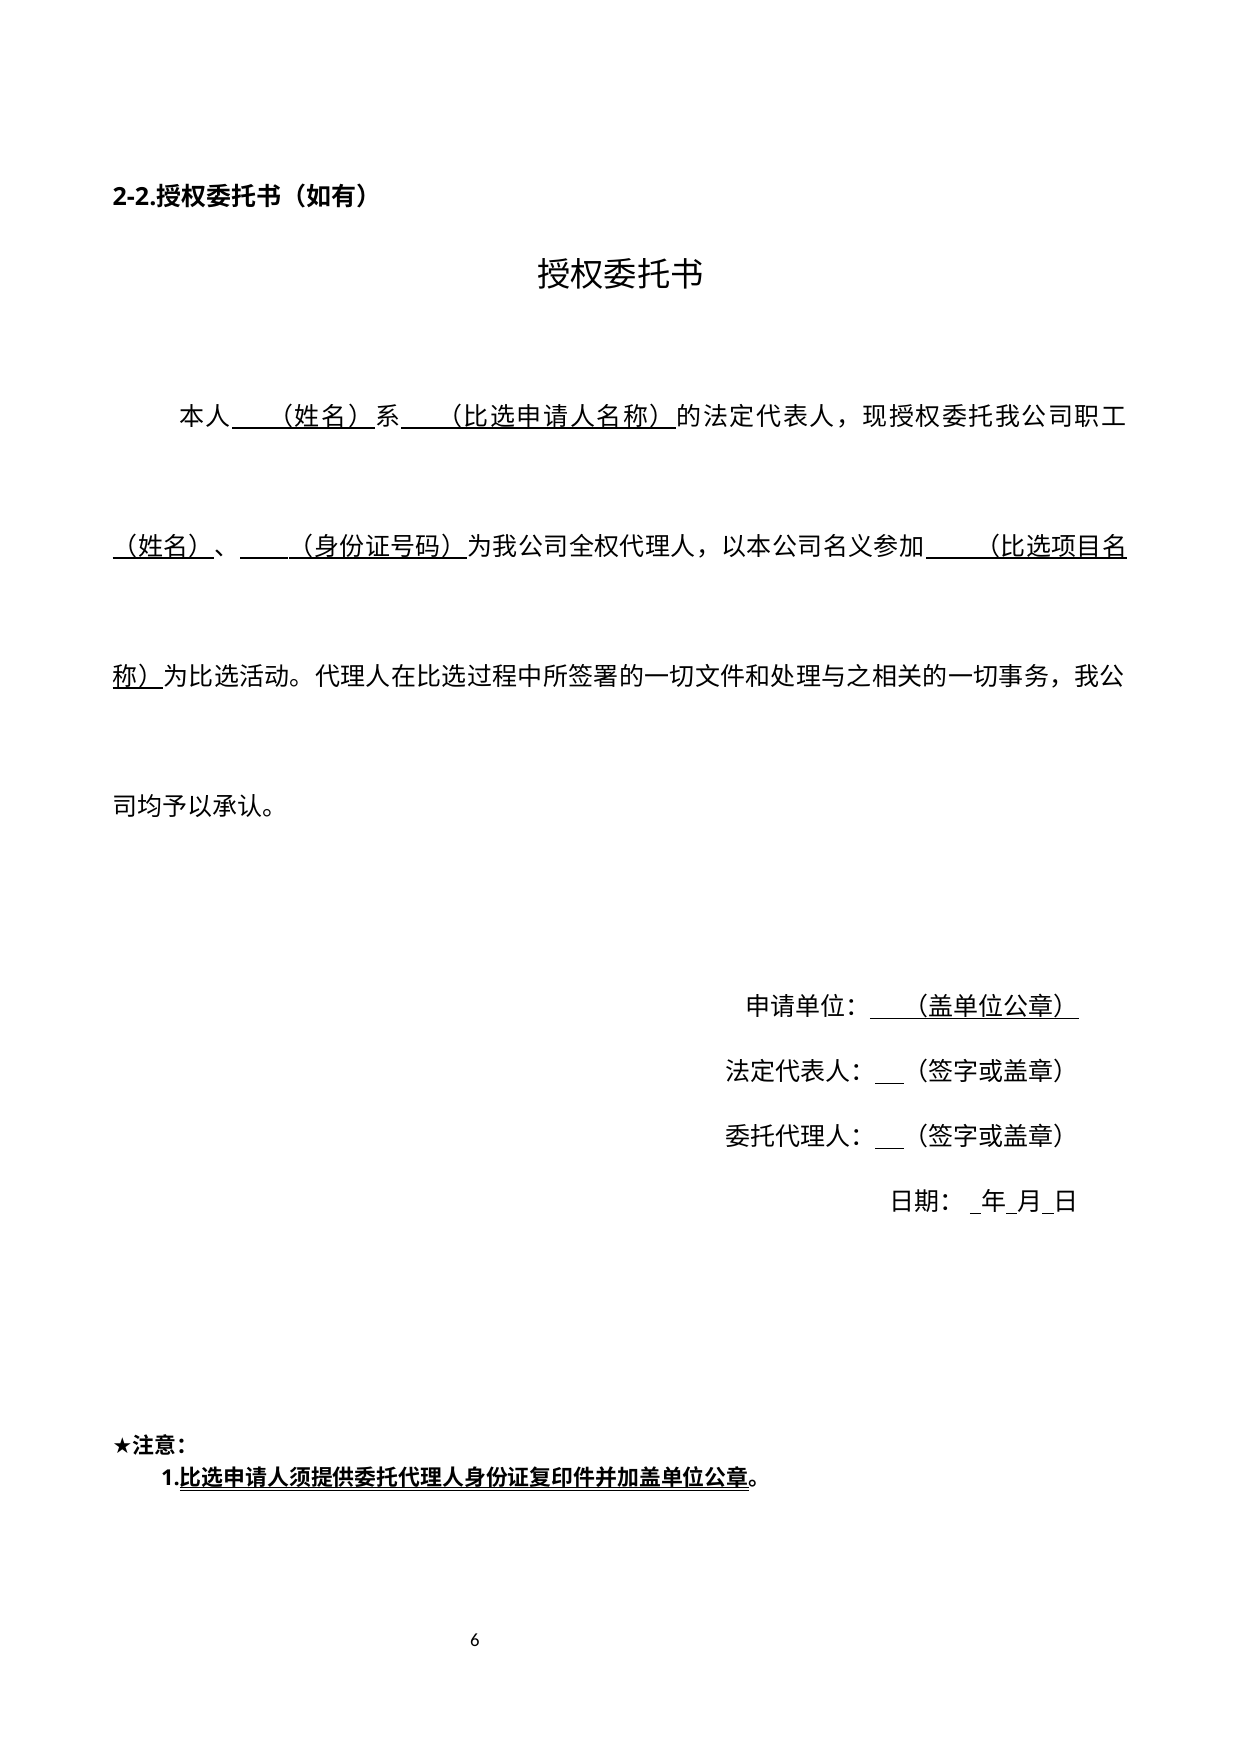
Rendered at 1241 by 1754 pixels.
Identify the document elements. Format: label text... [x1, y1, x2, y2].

text 法定代表人： （签字或盖章） [112, 1037, 1078, 1102]
text ★注意： [112, 1427, 1128, 1460]
text 2-2.授权委托书（如有） [112, 162, 1128, 227]
text 委托代理人： （签字或盖章） [112, 1102, 1078, 1167]
text 1.比选申请人须提供委托代理人身份证复印件并加盖单位公章。 [119, 1460, 1121, 1492]
text 本人 （姓名）系 （比选申请人名称）的法定代表人，现授权委托我公司职工 （姓名）、 （身份证号码）为我公司全权代理人，以本公司名义参加 （比选项目名称）为比选活动。代理人在比选过程中所签署的一切文件和处理与之相关的一切事务，我公司均予以承认。 [112, 382, 1128, 837]
text 授权委托书 [112, 239, 1128, 304]
text 申请单位： （盖单位公章） [112, 972, 1078, 1037]
text 日期： 年 月 日 [112, 1167, 1078, 1232]
